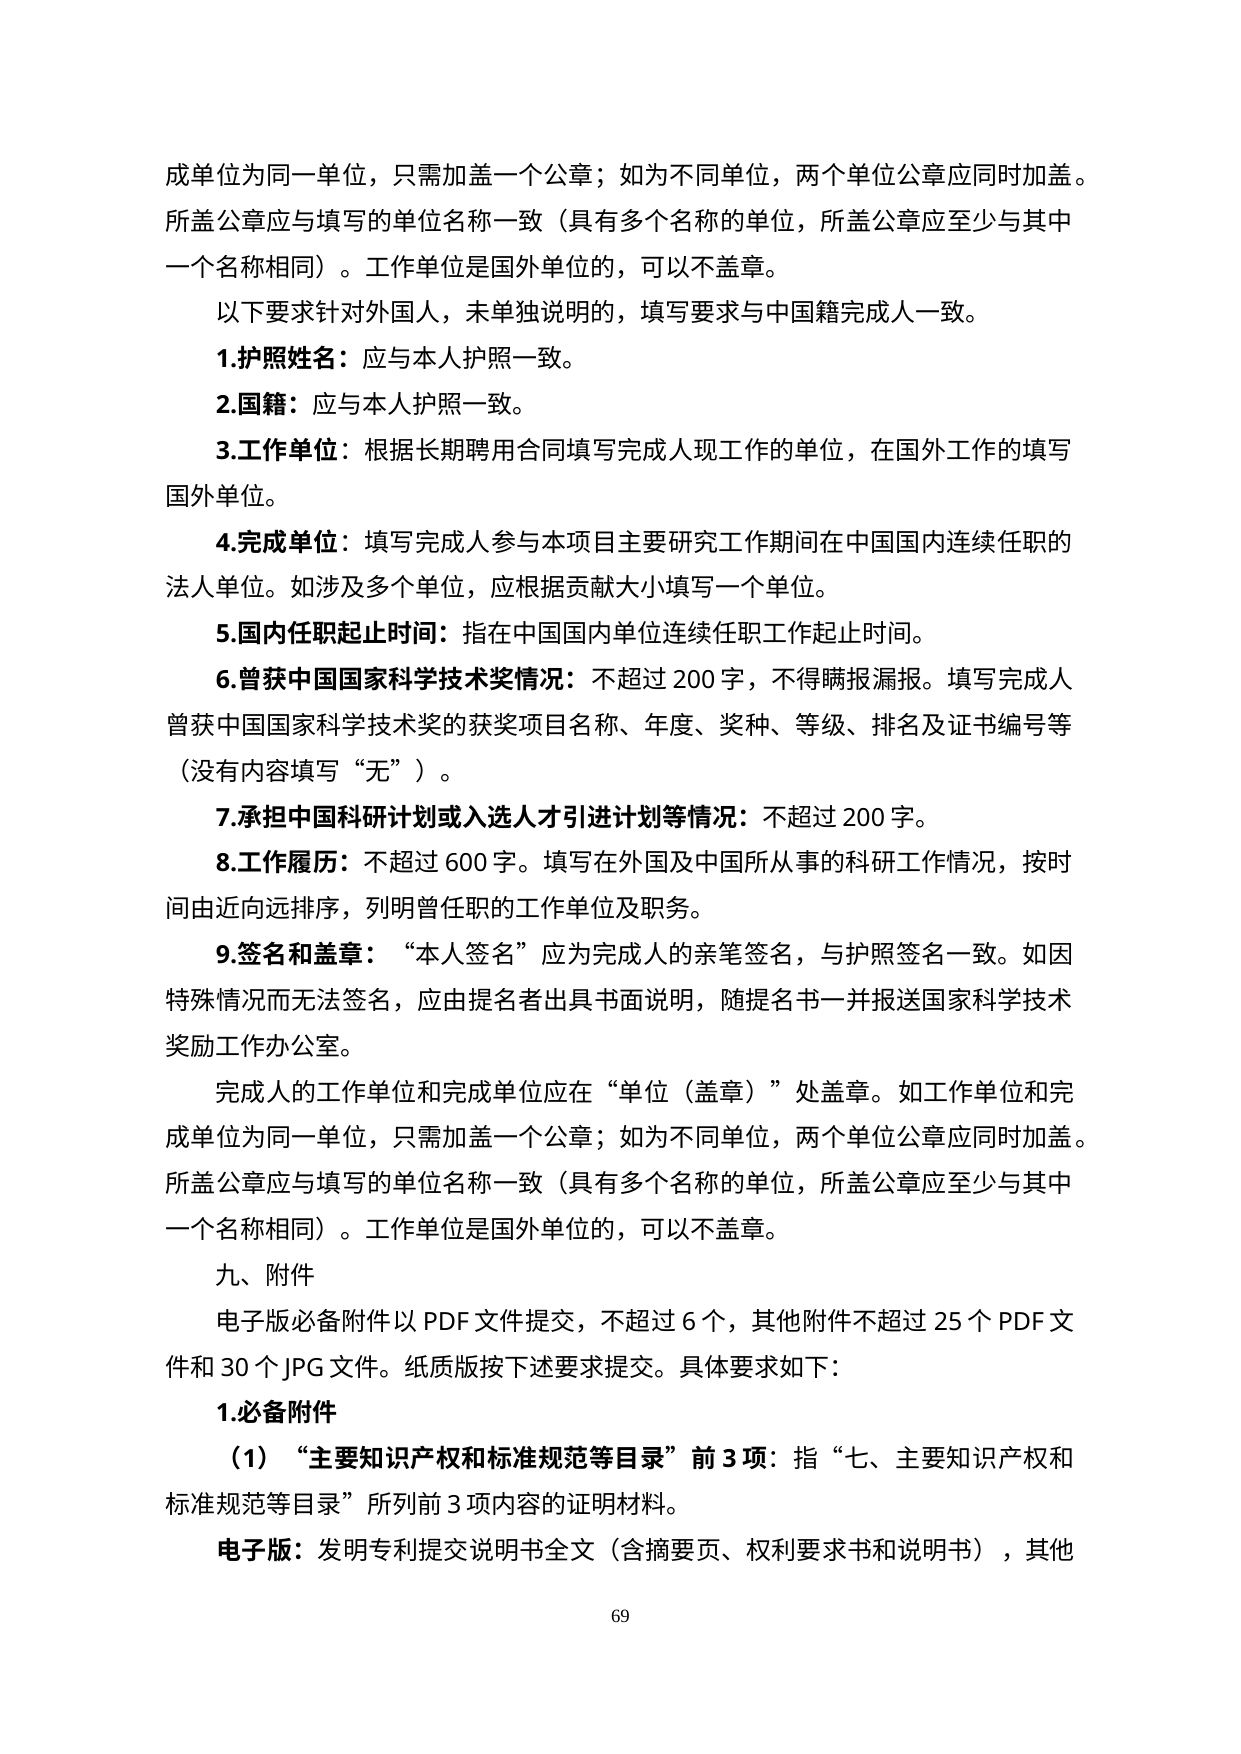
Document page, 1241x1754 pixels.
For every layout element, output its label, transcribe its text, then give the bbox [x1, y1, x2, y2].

text 1.护照姓名：应与本人护照一致。 [165, 331, 1075, 377]
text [165, 148, 1075, 285]
text 8.工作履历：不超过600字。填写在外国及中国所从事的科研工作情况，按时间由近向远排序，列明曾任职的工作单位及职务。 [165, 835, 1075, 927]
text 7.承担中国科研计划或入选人才引进计划等情况：不超过200字。 [165, 789, 1075, 835]
text 电子版必备附件以PDF文件提交，不超过6个，其他附件不超过25个PDF文件和30个JPG文件。纸质版按下述要求提交。具体要求如下： [165, 1293, 1075, 1385]
text 完成人的工作单位和完成单位应在“单位（盖章）”处盖章。如工作单位和完成单位为同一单位，只需加盖一个公章；如为不同单位，两个单位公章应同时加盖。所盖公章应与填写的单位名称一致（具有多个名称的单位，所盖公章应至少与其中一个名称相同）。工作单位是国外单位的，可以不盖章。 [165, 1064, 1075, 1248]
text 4.完成单位：填写完成人参与本项目主要研究工作期间在中国国内连续任职的法人单位。如涉及多个单位，应根据贡献大小填写一个单位。 [165, 514, 1075, 606]
text 以下要求针对外国人，未单独说明的，填写要求与中国籍完成人一致。 [165, 285, 1075, 331]
text （1）“主要知识产权和标准规范等目录”前3项：指“七、主要知识产权和标准规范等目录”所列前3项内容的证明材料。 [165, 1431, 1075, 1523]
text 2.国籍：应与本人护照一致。 [165, 377, 1075, 423]
text 9.签名和盖章：“本人签名”应为完成人的亲笔签名，与护照签名一致。如因特殊情况而无法签名，应由提名者出具书面说明，随提名书一并报送国家科学技术奖励工作办公室。 [165, 927, 1075, 1064]
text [165, 1523, 1075, 1568]
text 九、附件 [165, 1248, 1075, 1293]
text 3.工作单位：根据长期聘用合同填写完成人现工作的单位，在国外工作的填写国外单位。 [165, 423, 1075, 514]
text 5.国内任职起止时间：指在中国国内单位连续任职工作起止时间。 [165, 606, 1075, 652]
text 1.必备附件 [165, 1385, 1075, 1431]
text 6.曾获中国国家科学技术奖情况：不超过200字，不得瞒报漏报。填写完成人曾获中国国家科学技术奖的获奖项目名称、年度、奖种、等级、排名及证书编号等（没有内容填写“无”）。 [165, 652, 1075, 789]
